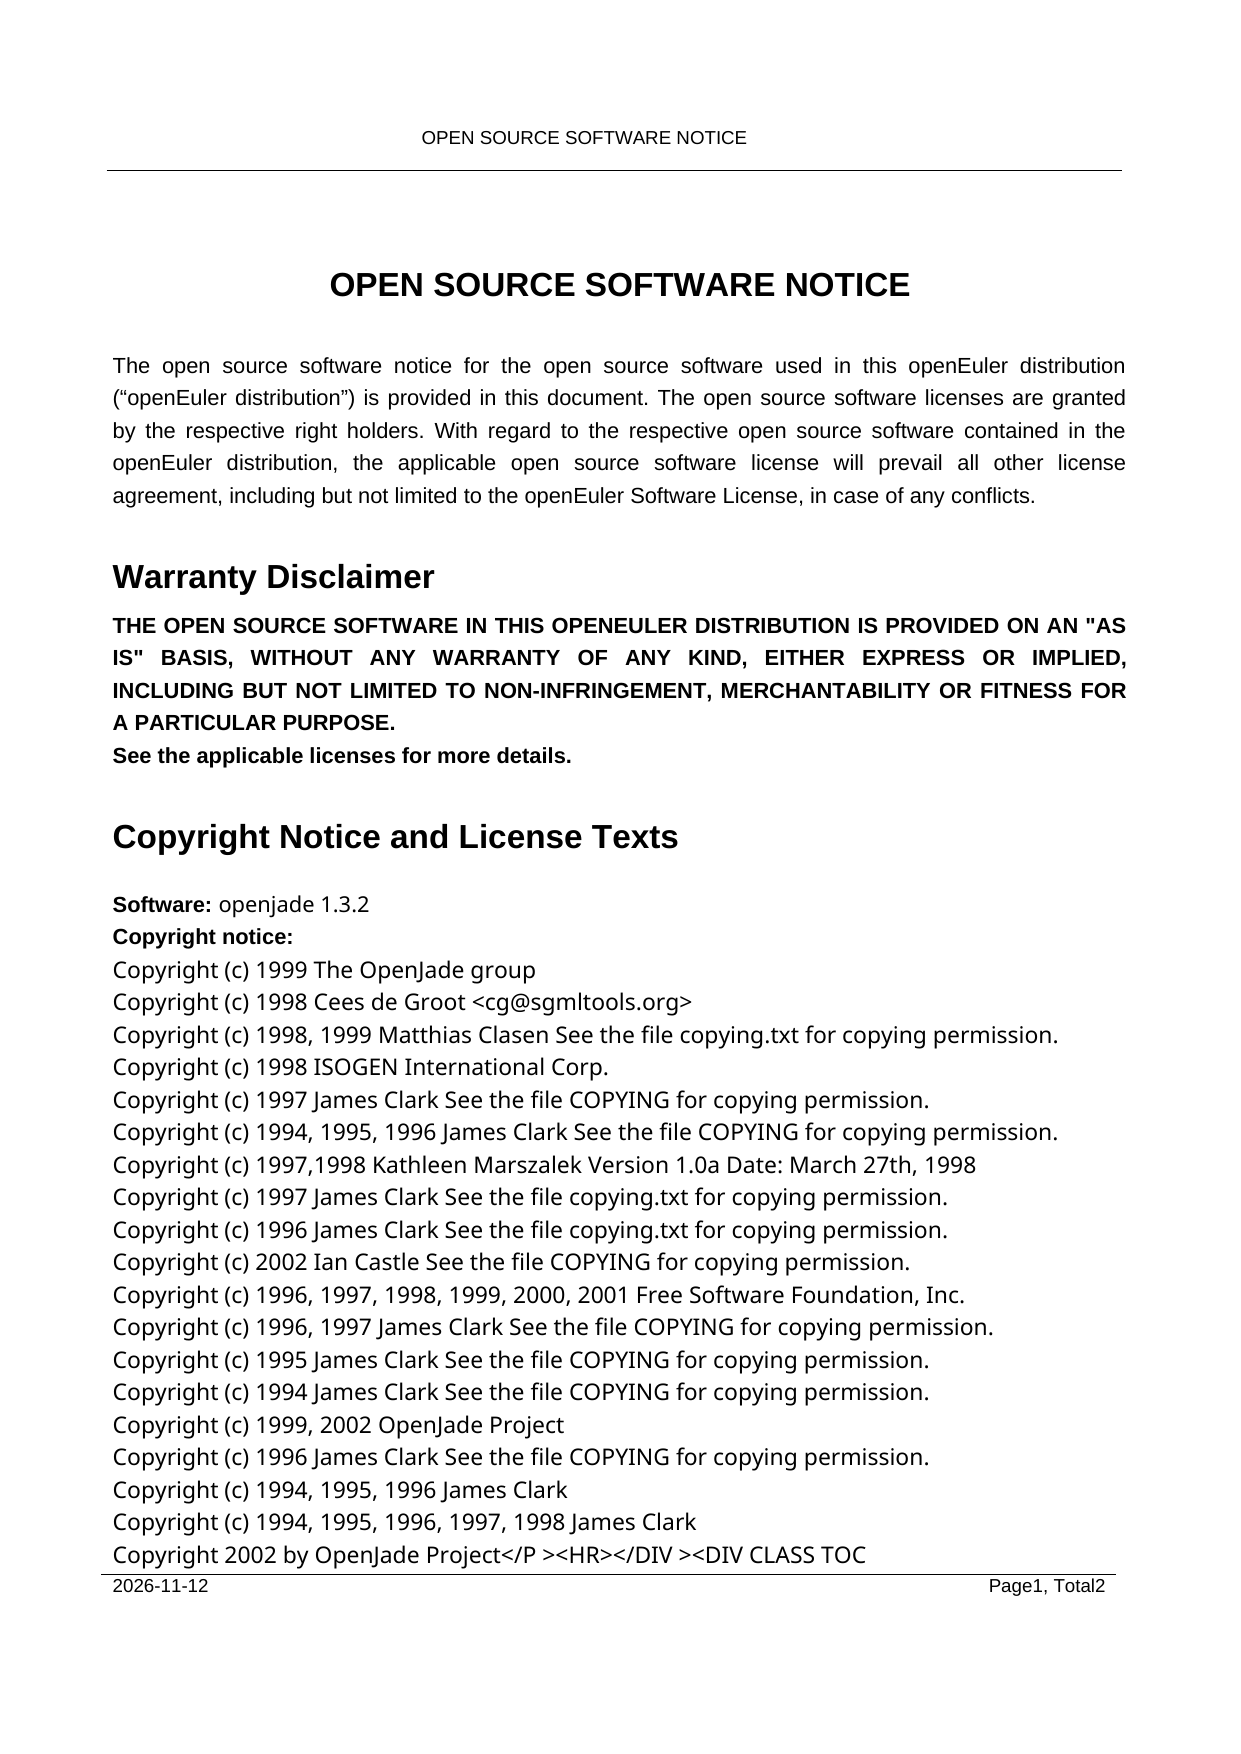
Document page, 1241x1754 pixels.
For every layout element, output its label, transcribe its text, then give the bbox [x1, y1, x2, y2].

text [112, 953, 1128, 1571]
text THE OPEN SOURCE SOFTWARE IN THIS OPENEULER DISTRIBUTION IS PROVIDED ON AN "AS IS" BASIS, WITHOUT ANY WARRANTY OF ANY KIND, EITHER EXPRESS OR IMPLIED, INCLUDING BUT NOT LIMITED TO NON-INFRINGEMENT, MERCHANTABILITY OR FITNESS FOR A PARTICULAR PURPOSE. See the applicable licenses for more details. [112, 609, 1128, 771]
text Warranty Disclaimer [112, 544, 1128, 609]
text Software: openjade 1.3.2 [112, 888, 1128, 921]
text Copyright Notice and License Texts [112, 804, 1128, 869]
text OPEN SOURCE SOFTWARE NOTICE [112, 251, 1128, 316]
text Copyright notice: [112, 921, 1128, 953]
text The open source software notice for the open source software used in this openEuler distribution (“openEuler distribution”) is provided in this document. The open source software licenses are granted by the respective right holders. With regard to the respective open source software contained in the openEuler distribution, the applicable open source software license will prevail all other license agreement, including but not limited to the openEuler Software License, in case of any conflicts. [112, 349, 1128, 511]
